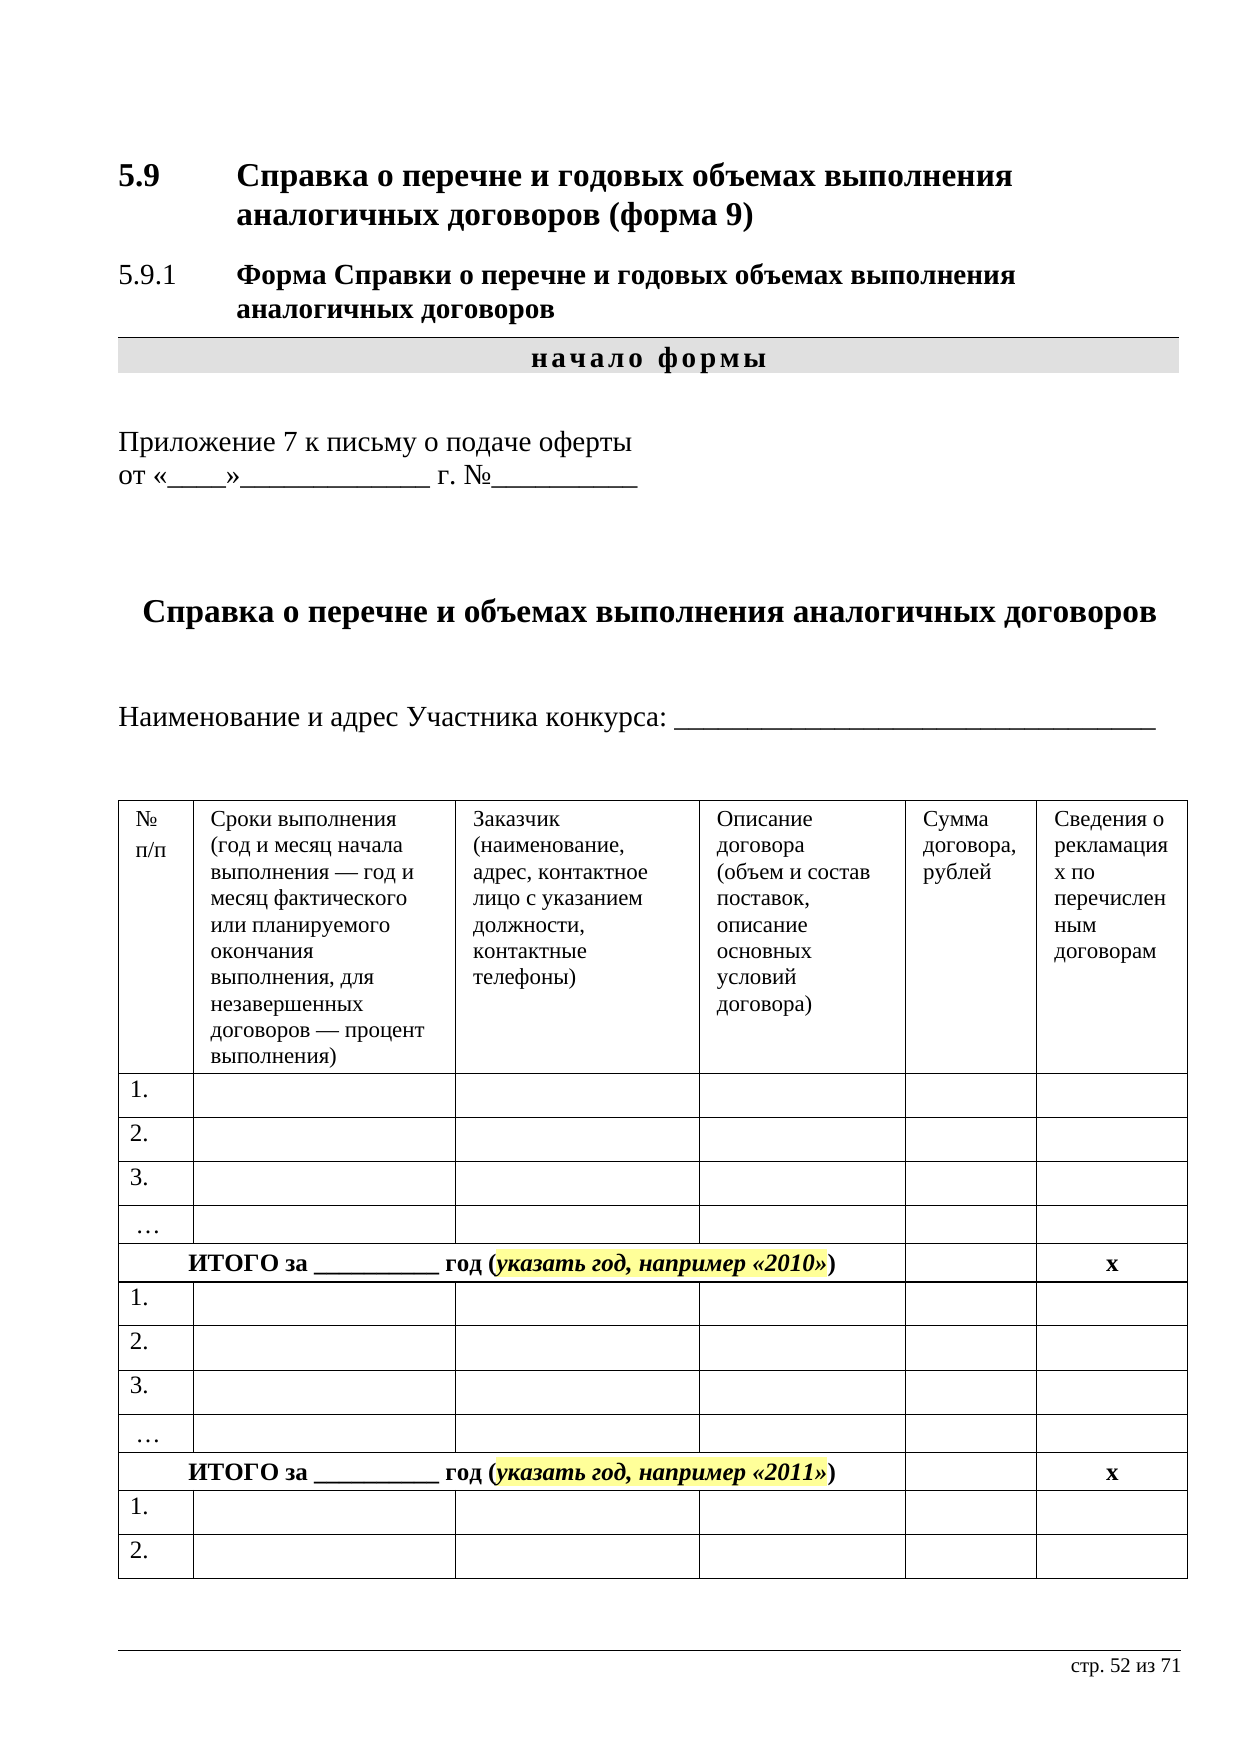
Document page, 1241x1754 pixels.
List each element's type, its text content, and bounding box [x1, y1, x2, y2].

table_cell [1037, 1074, 1187, 1117]
table_cell [1037, 1415, 1187, 1452]
table_cell [194, 1162, 455, 1205]
table_cell [119, 1283, 193, 1325]
table_cell [906, 1162, 1036, 1205]
table_cell [456, 1074, 699, 1117]
table_cell [1037, 1118, 1187, 1161]
table_cell х [1037, 1453, 1187, 1490]
table_cell [194, 1371, 455, 1413]
table_cell [906, 1326, 1036, 1369]
table_cell [456, 1283, 699, 1325]
table_cell [119, 1535, 193, 1578]
table_cell [906, 1535, 1036, 1578]
table_cell [456, 1415, 699, 1452]
table_cell [456, 1326, 699, 1369]
table_cell [1037, 1535, 1187, 1578]
table_cell [456, 1162, 699, 1205]
table_cell [194, 1535, 455, 1578]
table_cell [906, 1206, 1036, 1243]
table_cell [700, 1118, 905, 1161]
text начало формы [118, 338, 1179, 373]
table_cell [1037, 1371, 1187, 1413]
table_header Сумма договора, рублей [906, 801, 1036, 1073]
table_cell [1037, 1491, 1187, 1534]
table_cell [906, 1491, 1036, 1534]
table_cell [700, 1326, 905, 1369]
table_header № п/п [119, 801, 193, 1073]
table_cell [119, 1371, 193, 1413]
table_cell [456, 1118, 699, 1161]
table_cell [1037, 1326, 1187, 1369]
table_cell [119, 1491, 193, 1534]
text Приложение 7 к письму о подаче оферты от «____»_____________ г. №__________ [118, 424, 1181, 491]
table_cell [906, 1074, 1036, 1117]
table_cell [906, 1118, 1036, 1161]
table_cell [700, 1074, 905, 1117]
table_cell ИТОГО за __________ год (указать год, например «2011») [119, 1453, 905, 1490]
table_cell [906, 1453, 1036, 1490]
table_cell … [119, 1415, 193, 1452]
text Справка о перечне и объемах выполнения аналогичных договоров [118, 592, 1181, 630]
table_header Сроки выполнения (год и месяц начала выполнения — год и месяц фактического или планируемого окончания выполнения, для незавершенных договоров — процент выполнения) [194, 801, 455, 1073]
table_cell [906, 1283, 1036, 1325]
table_cell [456, 1371, 699, 1413]
table_cell [700, 1206, 905, 1243]
table_cell [194, 1118, 455, 1161]
table_cell [194, 1415, 455, 1452]
table_cell [1037, 1162, 1187, 1205]
table_cell [1037, 1283, 1187, 1325]
table_cell [906, 1371, 1036, 1413]
table_cell [119, 1162, 193, 1205]
table_cell [456, 1535, 699, 1578]
table_cell [194, 1283, 455, 1325]
table_cell [700, 1162, 905, 1205]
table_cell [456, 1491, 699, 1534]
table_header Сведения о рекламациях по перечисленным договорам [1037, 801, 1187, 1073]
table_header Описание договора (объем и состав поставок, описание основных условий договора) [700, 801, 905, 1073]
text Наименование и адрес Участника конкурса: _________________________________ [118, 699, 1181, 733]
table_cell [194, 1326, 455, 1369]
subtitle Справка о перечне и годовых объемах выполнения аналогичных договоров (форма 9) [118, 156, 1181, 232]
table_cell [700, 1415, 905, 1452]
table_cell … [119, 1206, 193, 1243]
table_cell [194, 1491, 455, 1534]
table_cell [700, 1371, 905, 1413]
table_cell [194, 1206, 455, 1243]
text Форма Справки о перечне и годовых объемах выполнения аналогичных договоров [118, 257, 1181, 324]
table_cell [906, 1415, 1036, 1452]
table_cell [700, 1535, 905, 1578]
table_cell ИТОГО за __________ год (указать год, например «2010») [119, 1244, 905, 1281]
table_cell [700, 1283, 905, 1325]
table_cell [1037, 1206, 1187, 1243]
table_cell [194, 1074, 455, 1117]
table_cell [119, 1074, 193, 1117]
table_cell х [1037, 1244, 1187, 1281]
table_cell [700, 1491, 905, 1534]
table_cell [906, 1244, 1036, 1281]
table_cell [119, 1118, 193, 1161]
table_cell [456, 1206, 699, 1243]
table_cell [119, 1326, 193, 1369]
table_header Заказчик (наименование, адрес, контактное лицо с указанием должности, контактные телефоны) [456, 801, 699, 1073]
